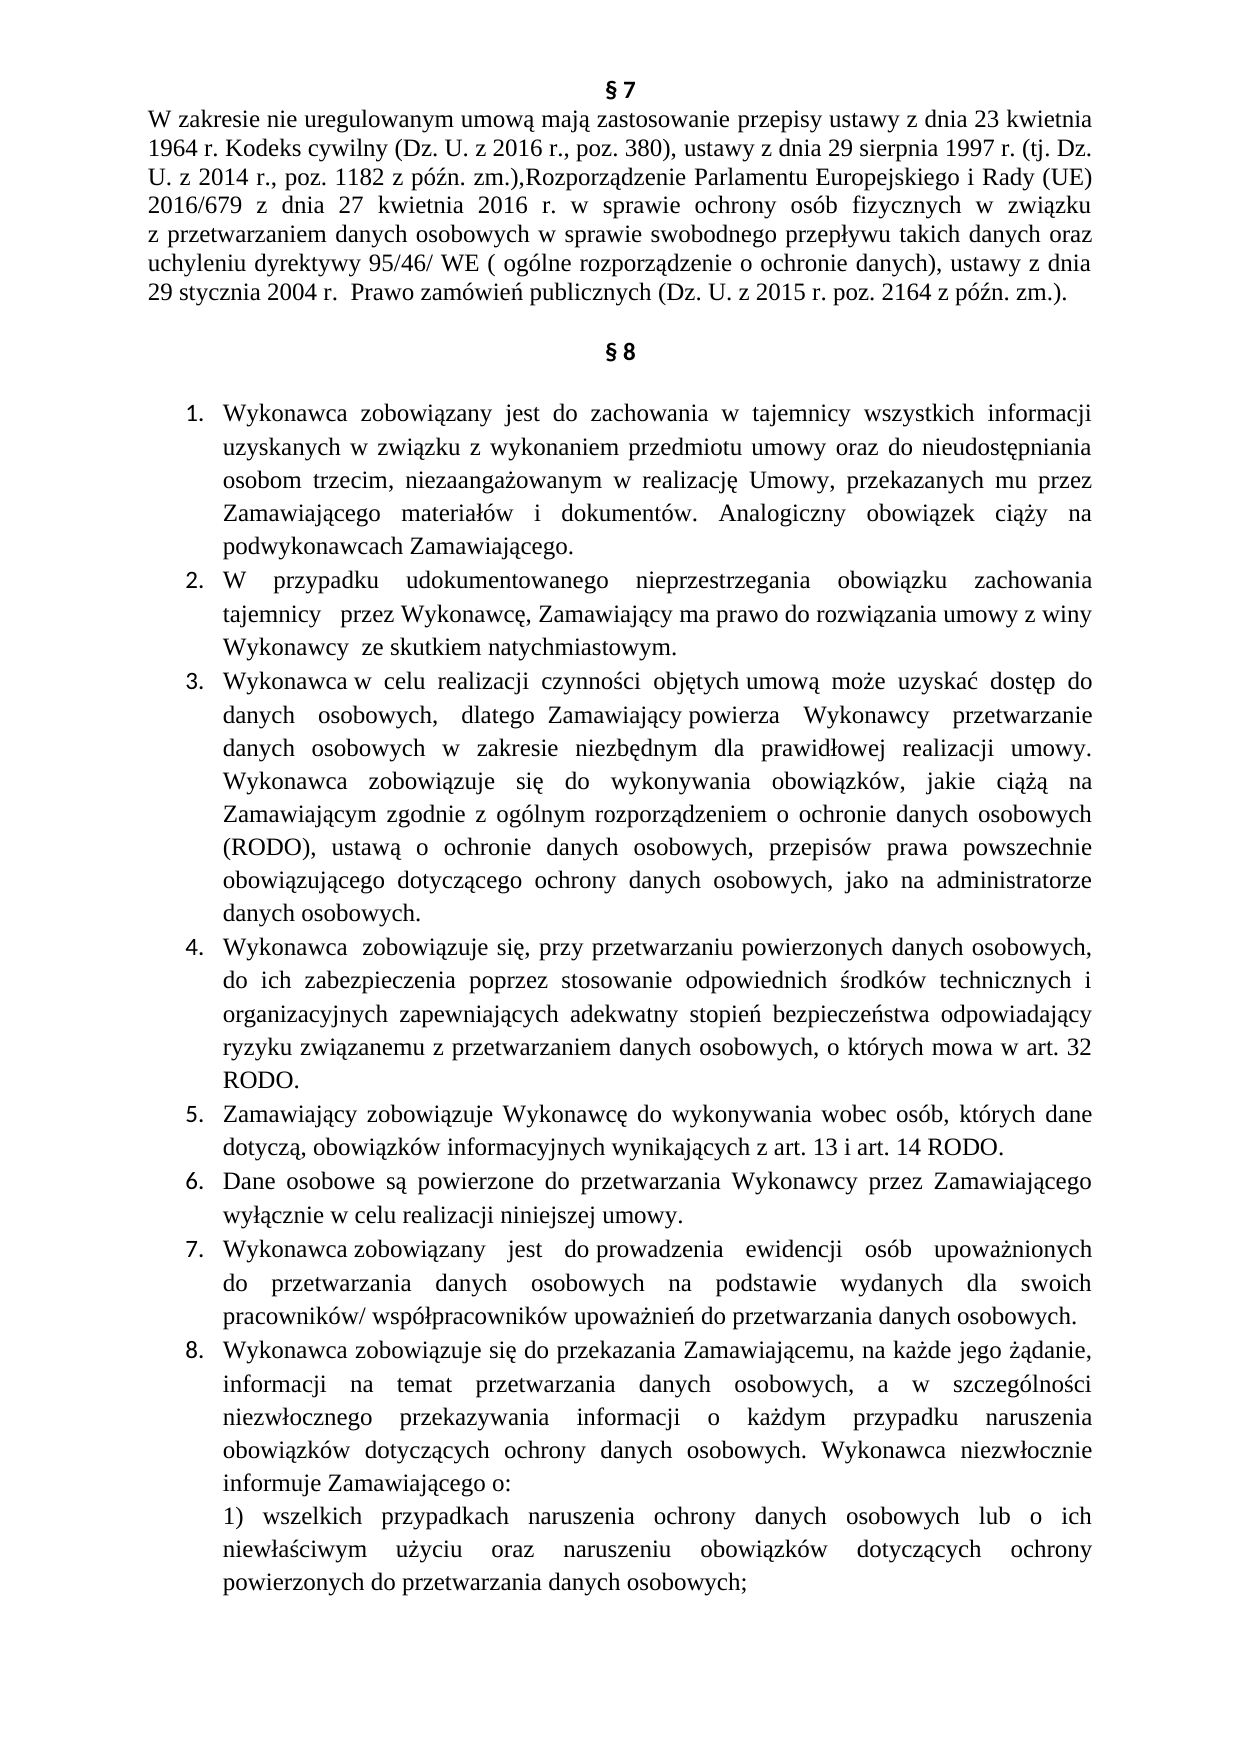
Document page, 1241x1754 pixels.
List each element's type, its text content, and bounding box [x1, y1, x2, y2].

list Wykonawca zobowiązany jest do zachowania w tajemnicy wszystkich informacji uzyskanych w związku z wykonaniem przedmiotu umowy oraz do nieudostępniania osobom trzecim, niezaangażowanym w realizację Umowy, przekazanych mu przez Zamawiającego materiałów i dokumentów. Analogiczny obowiązek ciąży na podwykonawcach Zamawiającego. [185, 397, 1093, 560]
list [185, 1334, 1093, 1596]
text W zakresie nie uregulowanym umową mają zastosowanie przepisy ustawy z dnia 23 kwietnia 1964 r. Kodeks cywilny (Dz. U. z 2016 r., poz. 380), ustawy z dnia 29 sierpnia 1997 r. (tj. Dz. U. z 2014 r., poz. 1182 z późn. zm.),Rozporządzenie Parlamentu Europejskiego i Rady (UE) 2016/679 z dnia 27 kwietnia 2016 r. w sprawie ochrony osób fizycznych w związku z przetwarzaniem danych osobowych w sprawie swobodnego przepływu takich danych oraz uchyleniu dyrektywy 95/46/ WE ( ogólne rozporządzenie o ochronie danych), ustawy z dnia 29 stycznia 2004 r. Prawo zamówień publicznych (Dz. U. z 2015 r. poz. 2164 z późn. zm.). [148, 104, 1093, 306]
list Zamawiający zobowiązuje Wykonawcę do wykonywania wobec osób, których dane dotyczą, obowiązków informacyjnych wynikających z art. 13 i art. 14 RODO. [185, 1098, 1093, 1161]
list Dane osobowe są powierzone do przetwarzania Wykonawcy przez Zamawiającego wyłącznie w celu realizacji niniejszej umowy. [185, 1166, 1093, 1229]
list Wykonawca zobowiązany jest do prowadzenia ewidencji osób upoważnionych do przetwarzania danych osobowych na podstawie wydanych dla swoich pracowników/ współpracowników upoważnień do przetwarzania danych osobowych. [185, 1233, 1093, 1330]
text § 7 [148, 74, 1093, 104]
list Wykonawca zobowiązuje się, przy przetwarzaniu powierzonych danych osobowych, do ich zabezpieczenia poprzez stosowanie odpowiednich środków technicznych i organizacyjnych zapewniających adekwatny stopień bezpieczeństwa odpowiadający ryzyku związanemu z przetwarzaniem danych osobowych, o których mowa w art. 32 RODO. [185, 931, 1093, 1093]
list W przypadku udokumentowanego nieprzestrzegania obowiązku zachowania tajemnicy przez Wykonawcę, Zamawiający ma prawo do rozwiązania umowy z winy Wykonawcy ze skutkiem natychmiastowym. [185, 564, 1093, 661]
list Wykonawca w celu realizacji czynności objętych umową może uzyskać dostęp do danych osobowych, dlatego Zamawiający powierza Wykonawcy przetwarzanie danych osobowych w zakresie niezbędnym dla prawidłowej realizacji umowy. Wykonawca zobowiązuje się do wykonywania obowiązków, jakie ciążą na Zamawiającym zgodnie z ogólnym rozporządzeniem o ochronie danych osobowych (RODO), ustawą o ochronie danych osobowych, przepisów prawa powszechnie obowiązującego dotyczącego ochrony danych osobowych, jako na administratorze danych osobowych. [185, 665, 1093, 927]
text § 8 [148, 336, 1093, 367]
